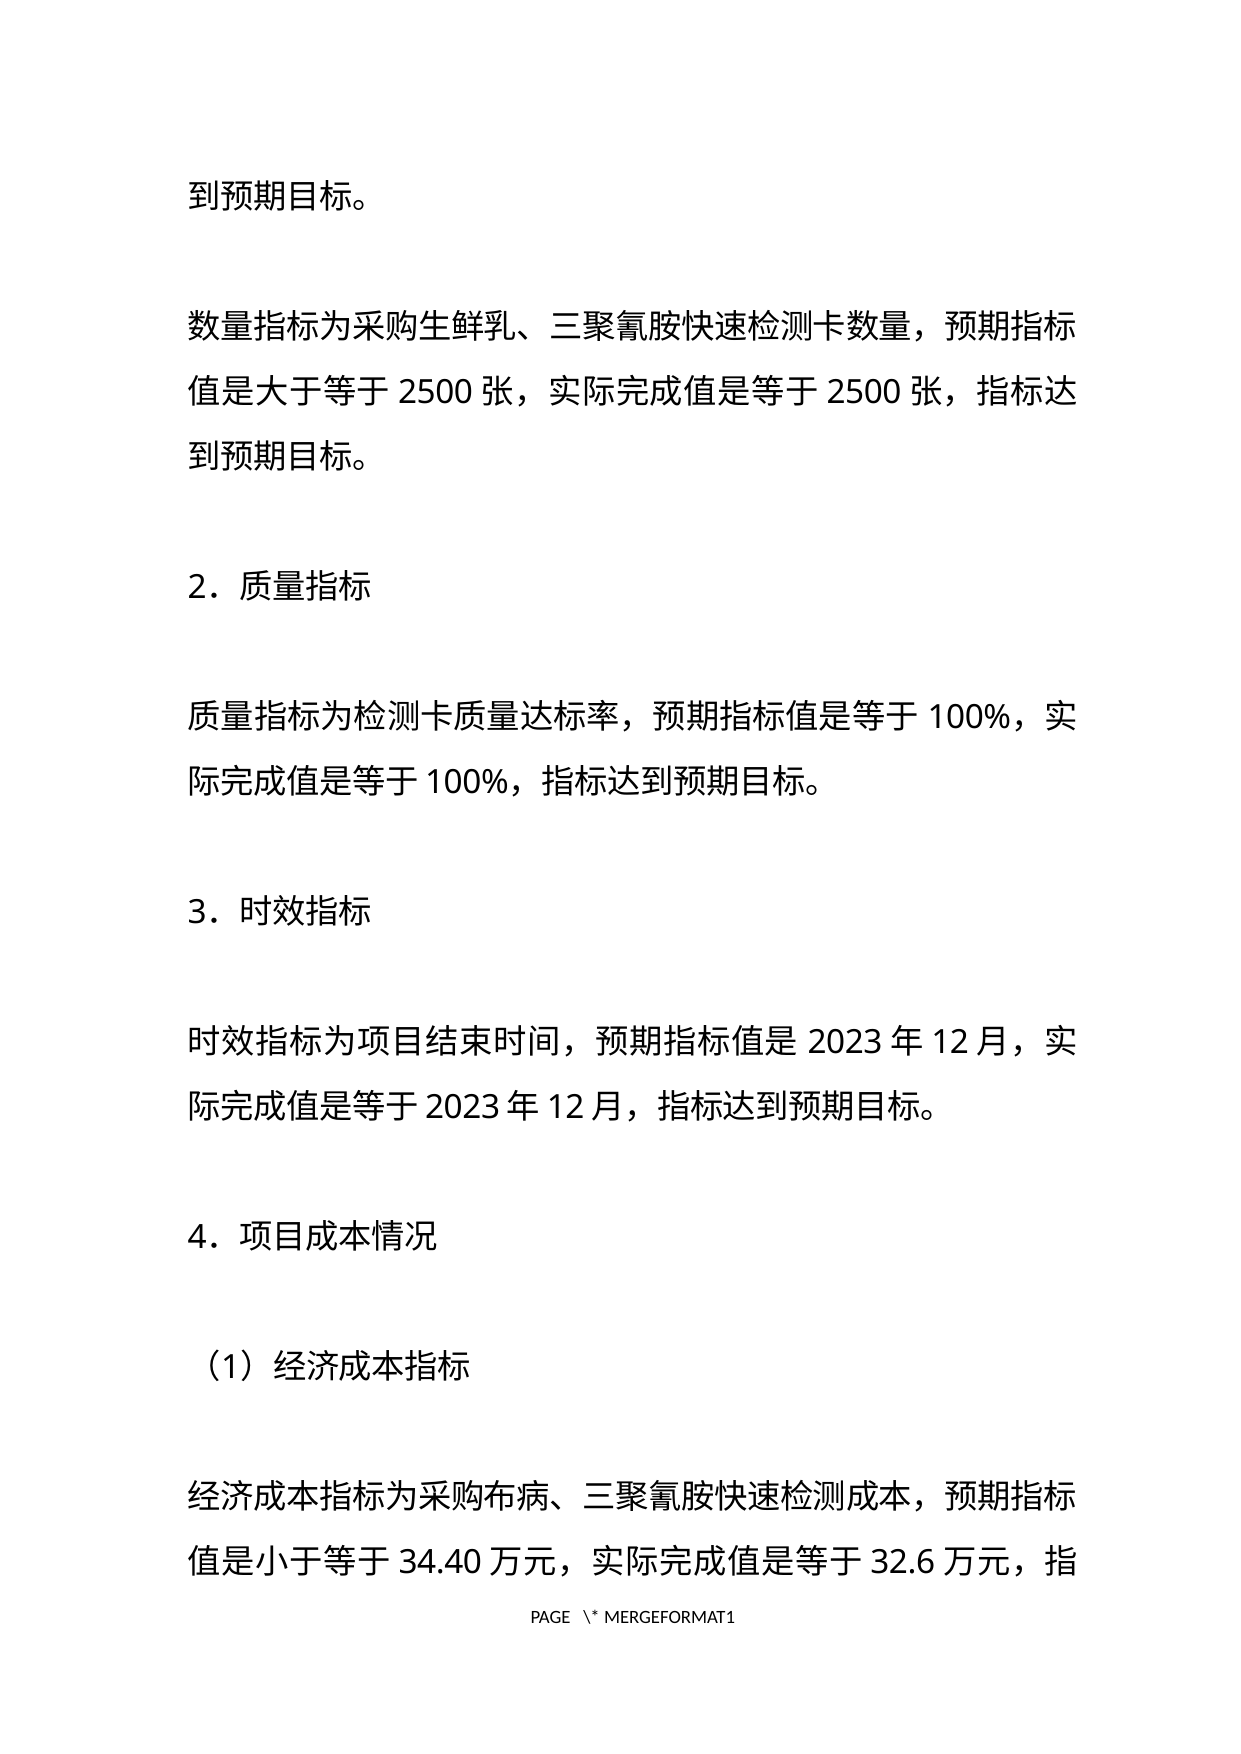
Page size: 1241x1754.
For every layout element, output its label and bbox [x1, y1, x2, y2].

text [187, 162, 1078, 1592]
